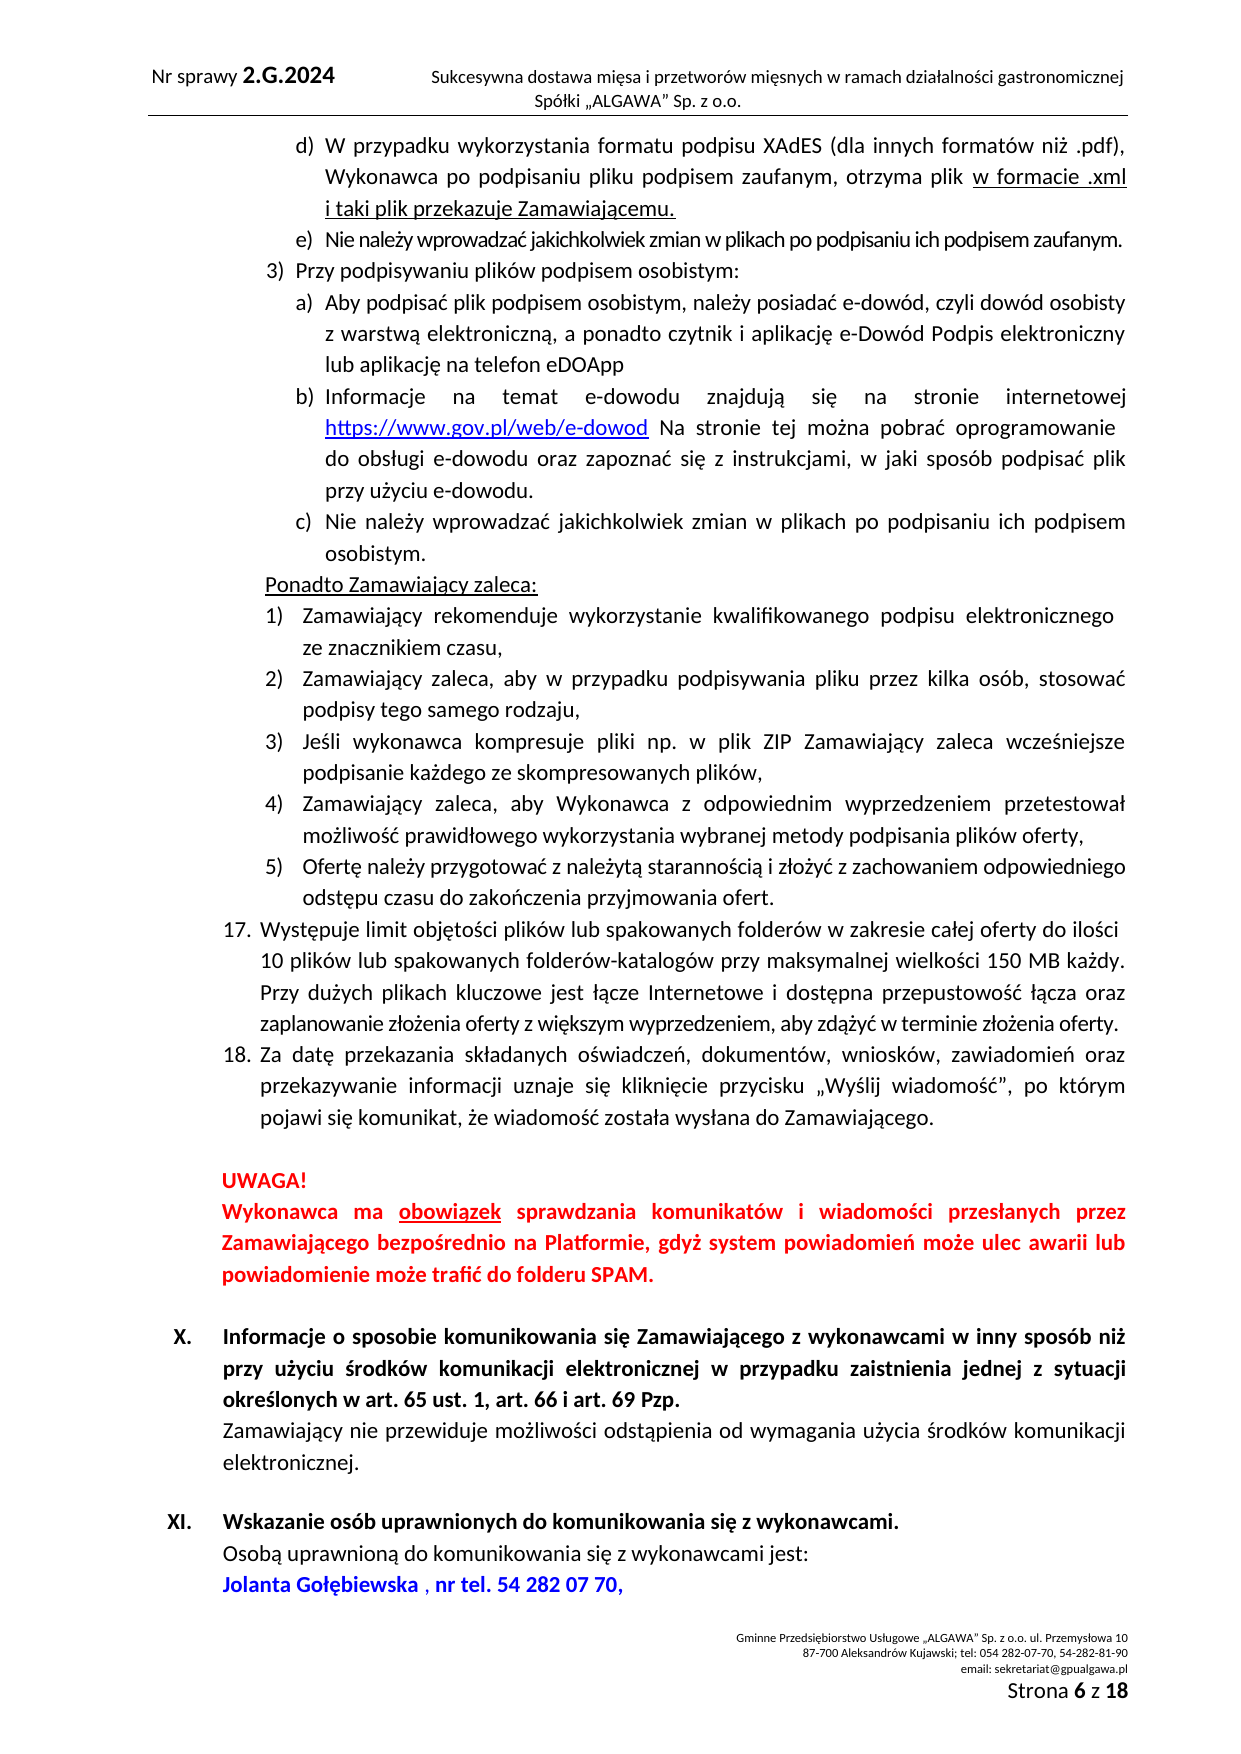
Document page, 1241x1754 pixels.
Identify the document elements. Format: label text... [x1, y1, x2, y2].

text Jolanta Gołębiewska , nr tel. 54 282 07 70, [223, 1570, 1127, 1598]
list Zamawiający zaleca, aby w przypadku podpisywania pliku przez kilka osób, stosować podpisy tego samego rodzaju, [265, 664, 1127, 723]
list Nie należy wprowadzać jakichkolwiek zmian w plikach po podpisaniu ich podpisem osobistym. [295, 507, 1127, 567]
list Jeśli wykonawca kompresuje pliki np. w plik ZIP Zamawiający zaleca wcześniejsze podpisanie każdego ze skompresowanych plików, [265, 727, 1127, 786]
list Występuje limit objętości plików lub spakowanych folderów w zakresie całej oferty do ilości 10 plików lub spakowanych folderów-katalogów przy maksymalnej wielkości 150 MB każdy. Przy dużych plikach kluczowe jest łącze Internetowe i dostępna przepustowość łącza oraz zaplanowanie złożenia oferty z większym wyprzedzeniem, aby zdążyć w terminie złożenia oferty. [223, 915, 1127, 1037]
list W przypadku wykorzystania formatu podpisu XAdES (dla innych formatów niż .pdf), Wykonawca po podpisaniu pliku podpisem zaufanym, otrzyma plik w formacie .xml i taki plik przekazuje Zamawiającemu. [295, 131, 1127, 222]
list Nie należy wprowadzać jakichkolwiek zmian w plikach po podpisaniu ich podpisem zaufanym. [295, 225, 1127, 253]
text Ponadto Zamawiający zaleca: [265, 570, 1127, 598]
list Informacje na temat e-dowodu znajdują się na stronie internetowej https://www.gov.pl/web/e-dowod Na stronie tej można pobrać oprogramowanie do obsługi e-dowodu oraz zapoznać się z instrukcjami, w jaki sposób podpisać plik przy użyciu e-dowodu. [295, 382, 1127, 504]
text Osobą uprawnioną do komunikowania się z wykonawcami jest: [223, 1539, 1127, 1567]
list Za datę przekazania składanych oświadczeń, dokumentów, wniosków, zawiadomień oraz przekazywanie informacji uznaje się kliknięcie przycisku „Wyślij wiadomość”, po którym pojawi się komunikat, że wiadomość została wysłana do Zamawiającego. [223, 1040, 1127, 1131]
list Aby podpisać plik podpisem osobistym, należy posiadać e-dowód, czyli dowód osobisty z warstwą elektroniczną, a ponadto czytnik i aplikację e-Dowód Podpis elektroniczny lub aplikację na telefon eDOApp [295, 288, 1127, 378]
list Ofertę należy przygotować z należytą starannością i złożyć z zachowaniem odpowiedniego odstępu czasu do zakończenia przyjmowania ofert. [265, 852, 1127, 912]
list Wskazanie osób uprawnionych do komunikowania się z wykonawcami. [192, 1507, 1127, 1535]
list Zamawiający rekomenduje wykorzystanie kwalifikowanego podpisu elektronicznego ze znacznikiem czasu, [265, 601, 1127, 661]
text UWAGA! [222, 1166, 1127, 1194]
text Wykonawca ma obowiązek sprawdzania komunikatów i wiadomości przesłanych przez Zamawiającego bezpośrednio na Platformie, gdyż system powiadomień może ulec awarii lub powiadomienie może trafić do folderu SPAM. [222, 1197, 1127, 1288]
text Zamawiający nie przewiduje możliwości odstąpienia od wymagania użycia środków komunikacji elektronicznej. [223, 1417, 1127, 1476]
list Informacje o sposobie komunikowania się Zamawiającego z wykonawcami w inny sposób niż przy użyciu środków komunikacji elektronicznej w przypadku zaistnienia jednej z sytuacji określonych w art. 65 ust. 1, art. 66 i art. 69 Pzp. [192, 1322, 1127, 1413]
list Zamawiający zaleca, aby Wykonawca z odpowiednim wyprzedzeniem przetestował możliwość prawidłowego wykorzystania wybranej metody podpisania plików oferty, [265, 789, 1127, 849]
list Przy podpisywaniu plików podpisem osobistym: [266, 256, 1127, 284]
